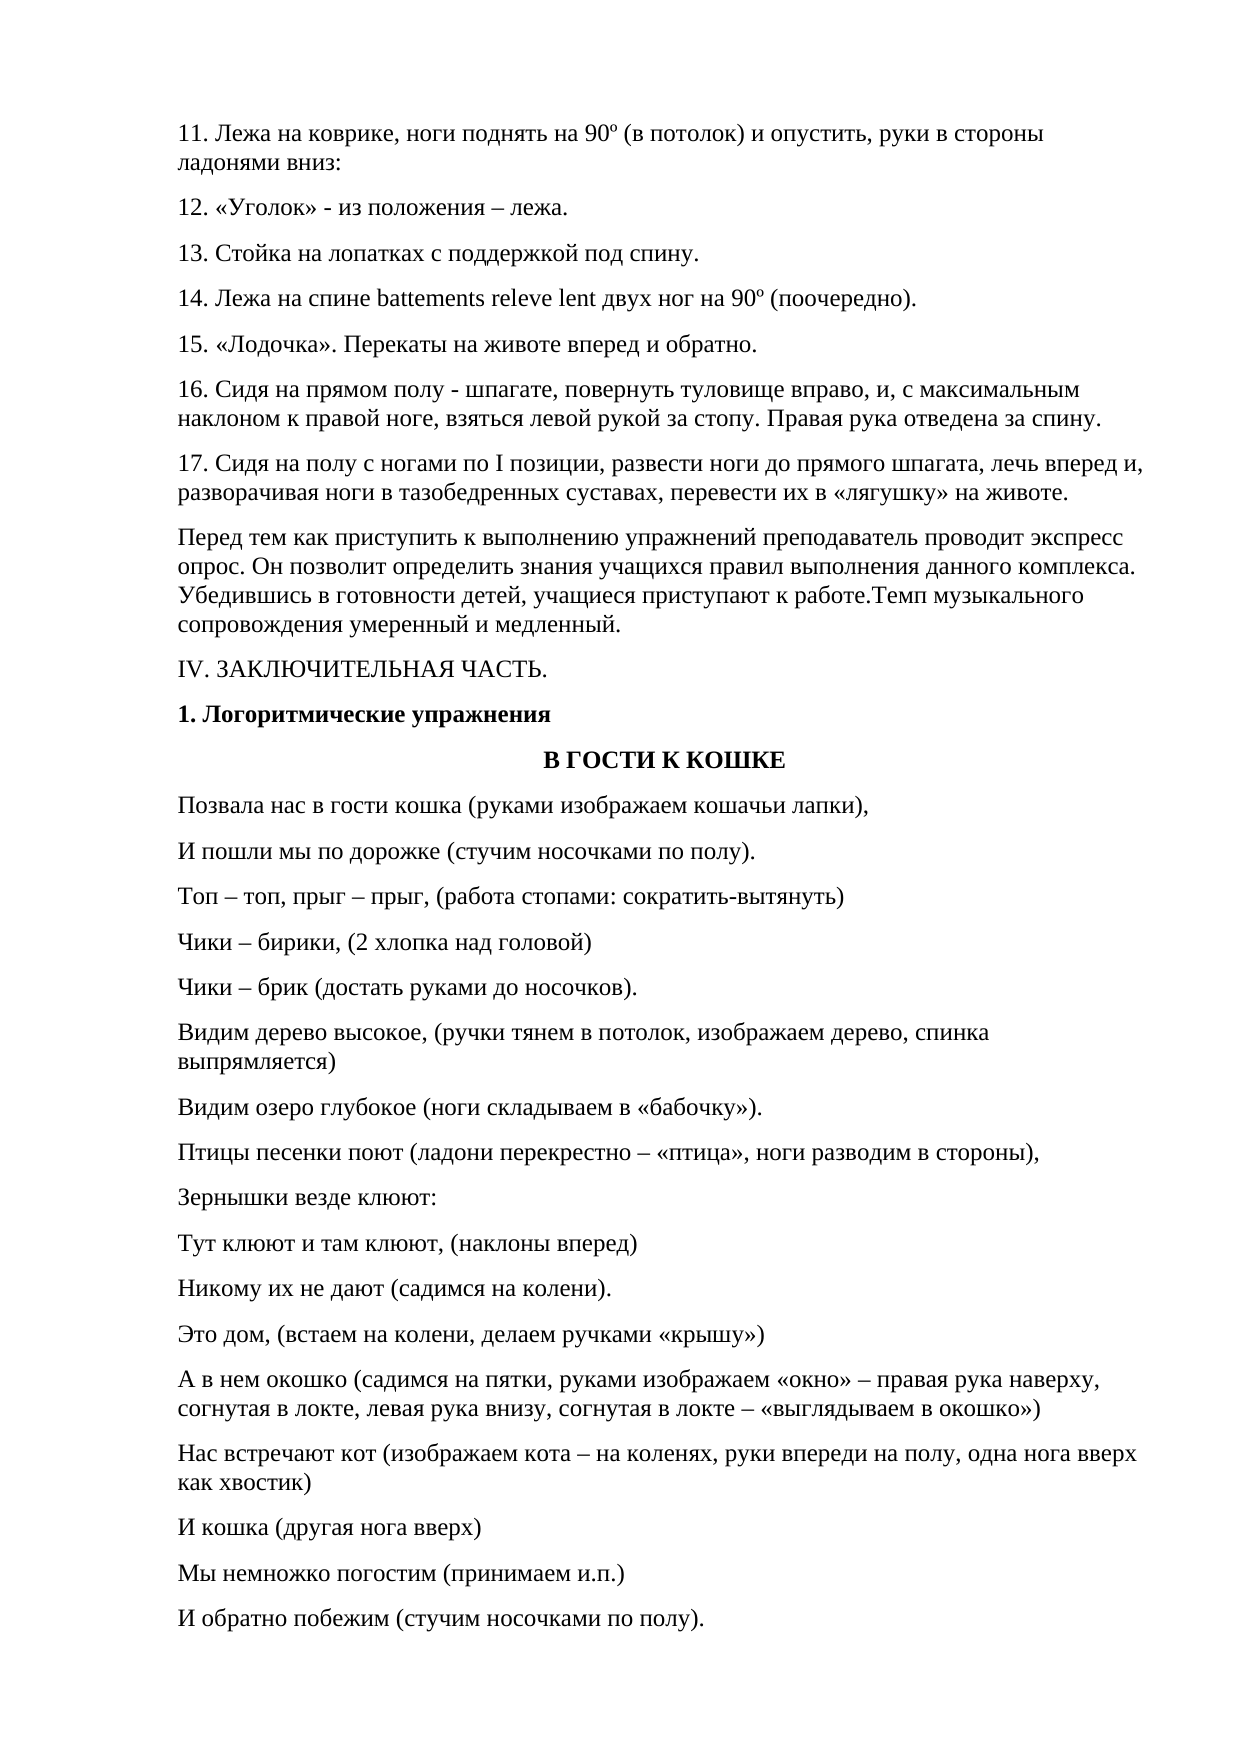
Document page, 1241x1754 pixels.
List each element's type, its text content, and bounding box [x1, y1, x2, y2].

text 14. Лежа на спине battements releve lent двух ног на 90º (поочередно). [177, 283, 1152, 312]
text Мы немножко погостим (принимаем и.п.) [177, 1558, 1152, 1587]
text 15. «Лодочка». Перекаты на животе вперед и обратно. [177, 328, 1152, 357]
text Топ – топ, прыг – прыг, (работа стопами: сократить-вытянуть) [177, 881, 1152, 910]
text Птицы песенки поют (ладони перекрестно – «птица», ноги разводим в стороны), [177, 1137, 1152, 1166]
text А в нем окошко (садимся на пятки, руками изображаем «окно» – правая рука наверху, согнутая в локте, левая рука внизу, согнутая в локте – «выглядываем в окошко») [177, 1364, 1152, 1422]
text Тут клюют и там клюют, (наклоны вперед) [177, 1228, 1152, 1257]
text 12. «Уголок» - из положения – лежа. [177, 192, 1152, 221]
text Нас встречают кот (изображаем кота – на коленях, руки впереди на полу, одна нога вверх как хвостик) [177, 1438, 1152, 1496]
text Чики – брик (достать руками до носочков). [177, 972, 1152, 1001]
text И кошка (другая нога вверх) [177, 1512, 1152, 1541]
text IV. ЗАКЛЮЧИТЕЛЬНАЯ ЧАСТЬ. [177, 654, 1152, 683]
text Позвала нас в гости кошка (руками изображаем кошачьи лапки), [177, 790, 1152, 819]
text Зернышки везде клюют: [177, 1182, 1152, 1211]
text Перед тем как приступить к выполнению упражнений преподаватель проводит экспресс опрос. Он позволит определить знания учащихся правил выполнения данного комплекса. Убедившись в готовности детей, учащиеся приступают к работе.Темп музыкального сопровождения умеренный и медленный. [177, 522, 1152, 637]
text 13. Стойка на лопатках с поддержкой под спину. [177, 238, 1152, 266]
text Это дом, (встаем на колени, делаем ручками «крышу») [177, 1319, 1152, 1347]
text Видим дерево высокое, (ручки тянем в потолок, изображаем дерево, спинка выпрямляется) [177, 1017, 1152, 1075]
text И пошли мы по дорожке (стучим носочками по полу). [177, 836, 1152, 864]
text Никому их не дают (садимся на колени). [177, 1273, 1152, 1302]
text 1. Логоритмические упражнения [177, 699, 1152, 728]
text 17. Сидя на полу с ногами по I позиции, развести ноги до прямого шпагата, лечь вперед и, разворачивая ноги в тазобедренных суставах, перевести их в «лягушку» на животе. [177, 448, 1152, 506]
text И обратно побежим (стучим носочками по полу). [177, 1603, 1152, 1632]
text Чики – бирики, (2 хлопка над головой) [177, 927, 1152, 955]
text В ГОСТИ К КОШКЕ [177, 745, 1152, 774]
text 11. Лежа на коврике, ноги поднять на 90º (в потолок) и опустить, руки в стороны ладонями вниз: [177, 118, 1152, 176]
text 16. Сидя на прямом полу - шпагате, повернуть туловище вправо, и, с максимальным наклоном к правой ноге, взяться левой рукой за стопу. Правая рука отведена за спину. [177, 374, 1152, 432]
text Видим озеро глубокое (ноги складываем в «бабочку»). [177, 1092, 1152, 1120]
